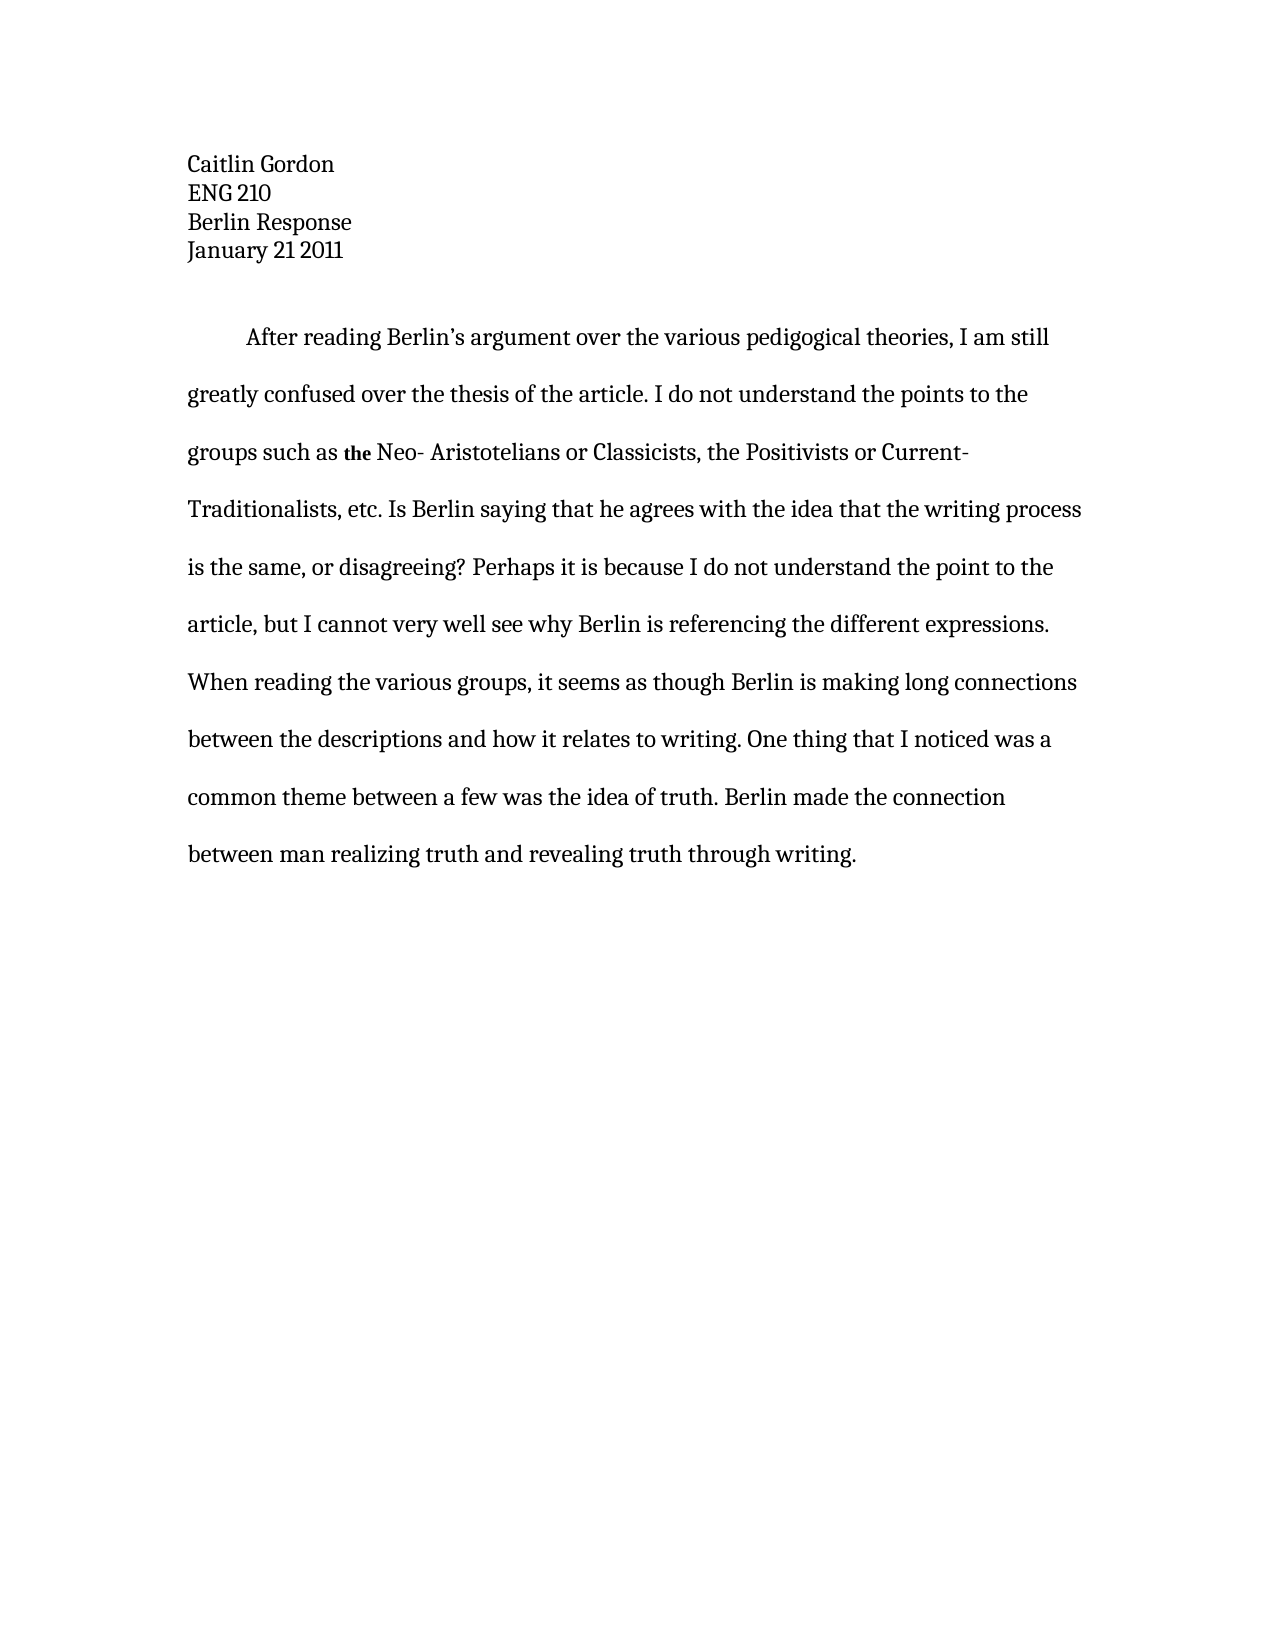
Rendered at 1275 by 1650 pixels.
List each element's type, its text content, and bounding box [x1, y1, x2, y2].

text ENG 210 [187, 179, 1087, 207]
text January 21 2011 [187, 236, 1087, 265]
text Berlin Response [187, 207, 1087, 236]
text After reading Berlin’s argument over the various pedigogical theories, I am still greatly confused over the thesis of the article. I do not understand the points to the groups such as the Neo- Aristotelians or Classicists, the Positivists or Current-Traditionalists, etc. Is Berlin saying that he agrees with the idea that the writing process is the same, or disagreeing? Perhaps it is because I do not understand the point to the article, but I cannot very well see why Berlin is referencing the different expressions. When reading the various groups, it seems as though Berlin is making long connections between the descriptions and how it relates to writing. One thing that I noticed was a common theme between a few was the idea of truth. Berlin made the connection between man realizing truth and revealing truth through writing. [187, 322, 1087, 869]
text Caitlin Gordon [187, 150, 1087, 179]
